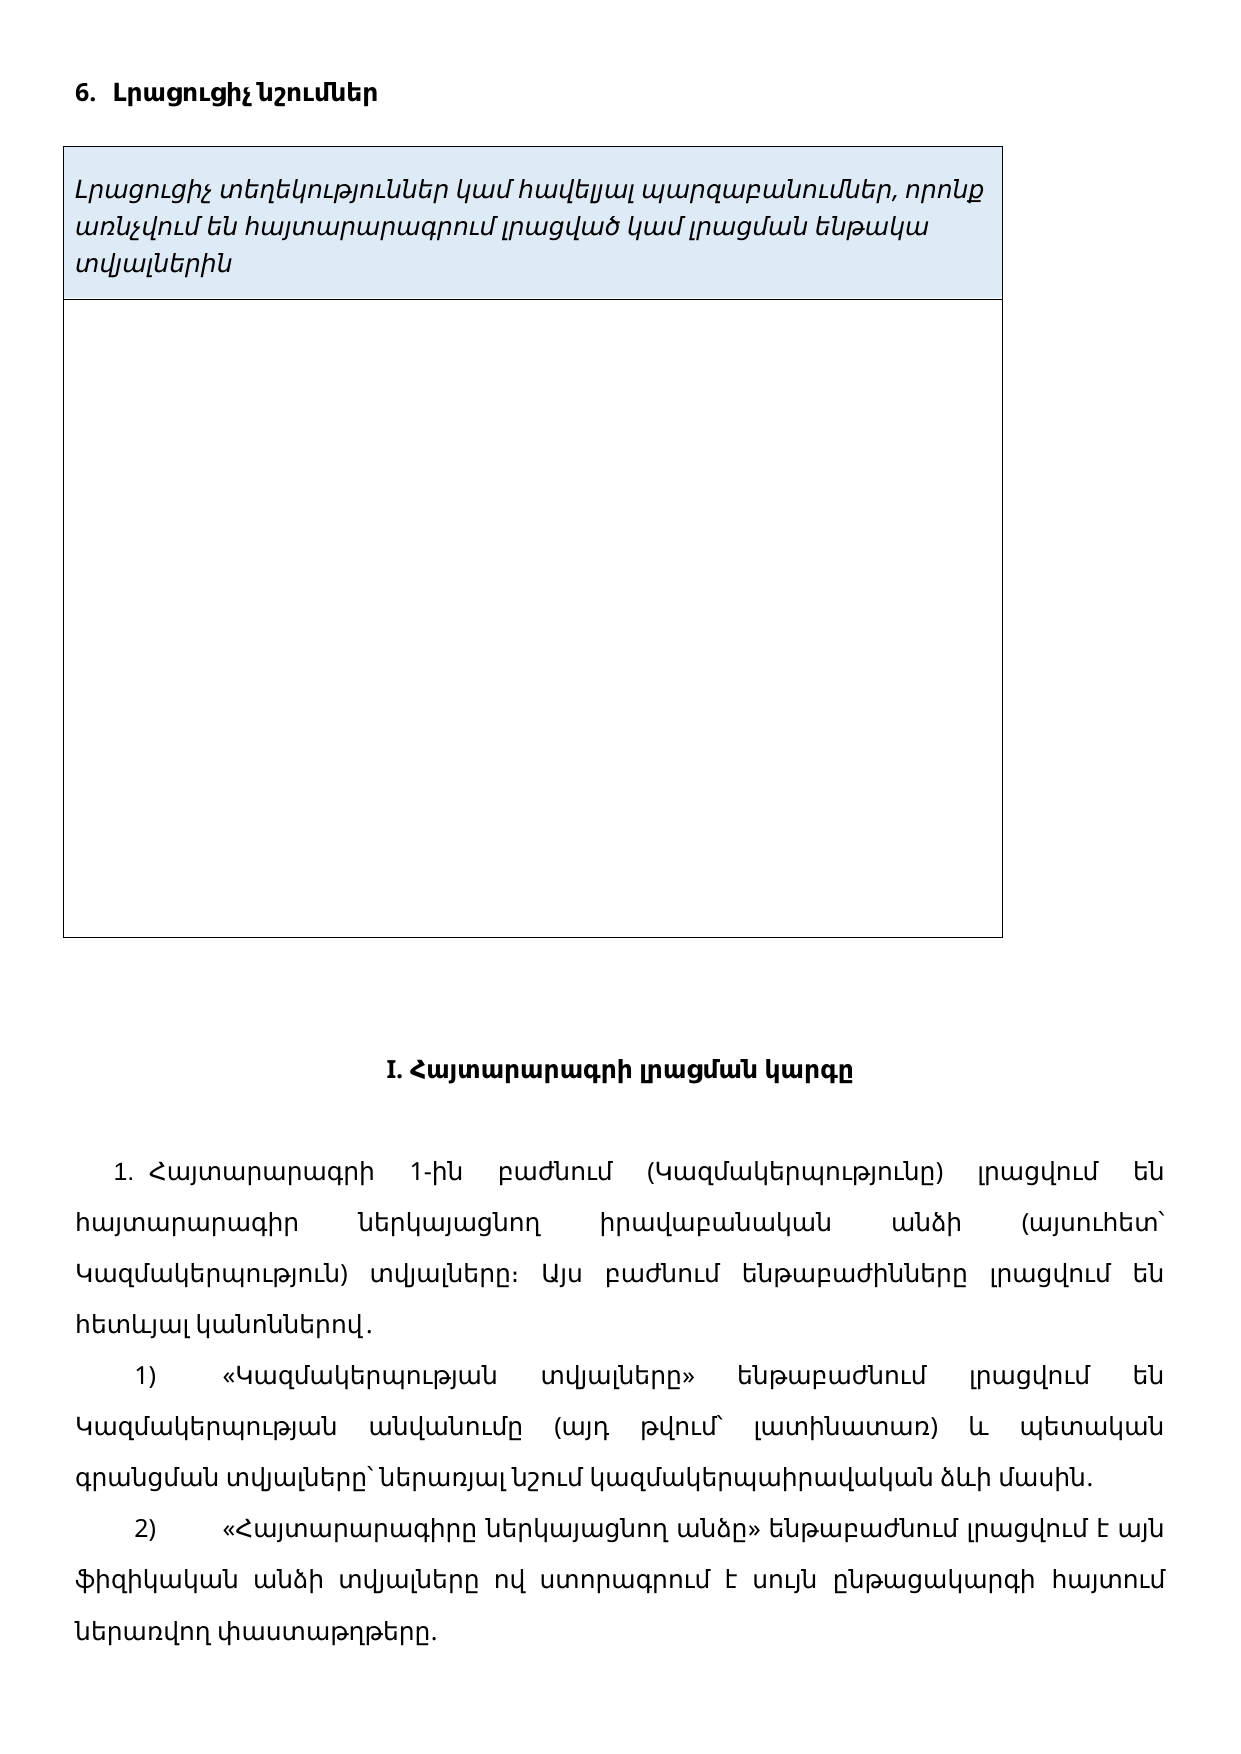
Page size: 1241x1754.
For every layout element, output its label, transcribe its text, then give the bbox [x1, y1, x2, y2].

list «Հայտարարագիրը ներկայացնող անձը» ենթաբաժնում լրացվում է այն ֆիզիկական անձի տվյալները ով ստորագրում է սույն ընթացակարգի հայտում ներառվող փաստաթղթերը. [75, 1511, 1165, 1647]
list Լրացուցիչ նշումներ [75, 75, 1165, 109]
list «Կազմակերպության տվյալները» ենթաբաժնում լրացվում են Կազմակերպության անվանումը (այդ թվում՝ լատինատառ) և պետական գրանցման տվյալները՝ ներառյալ նշում կազմակերպաիրավական ձևի մասին. [75, 1358, 1165, 1494]
text I. Հայտարարագրի լրացման կարգը [75, 1052, 1165, 1086]
table_cell [64, 300, 1002, 937]
list Հայտարարագրի 1-ին բաժնում (Կազմակերպությունը) լրացվում են հայտարարագիր ներկայացնող իրավաբանական անձի (այսուհետ՝ Կազմակերպություն) տվյալները։ Այս բաժնում ենթաբաժինները լրացվում են հետևյալ կանոններով․ [75, 1154, 1165, 1341]
table_header Լրացուցիչ տեղեկություններ կամ հավելյալ պարզաբանումներ, որոնք առնչվում են հայտարարագրում լրացված կամ լրացման ենթակա տվյալներին [64, 147, 1002, 298]
